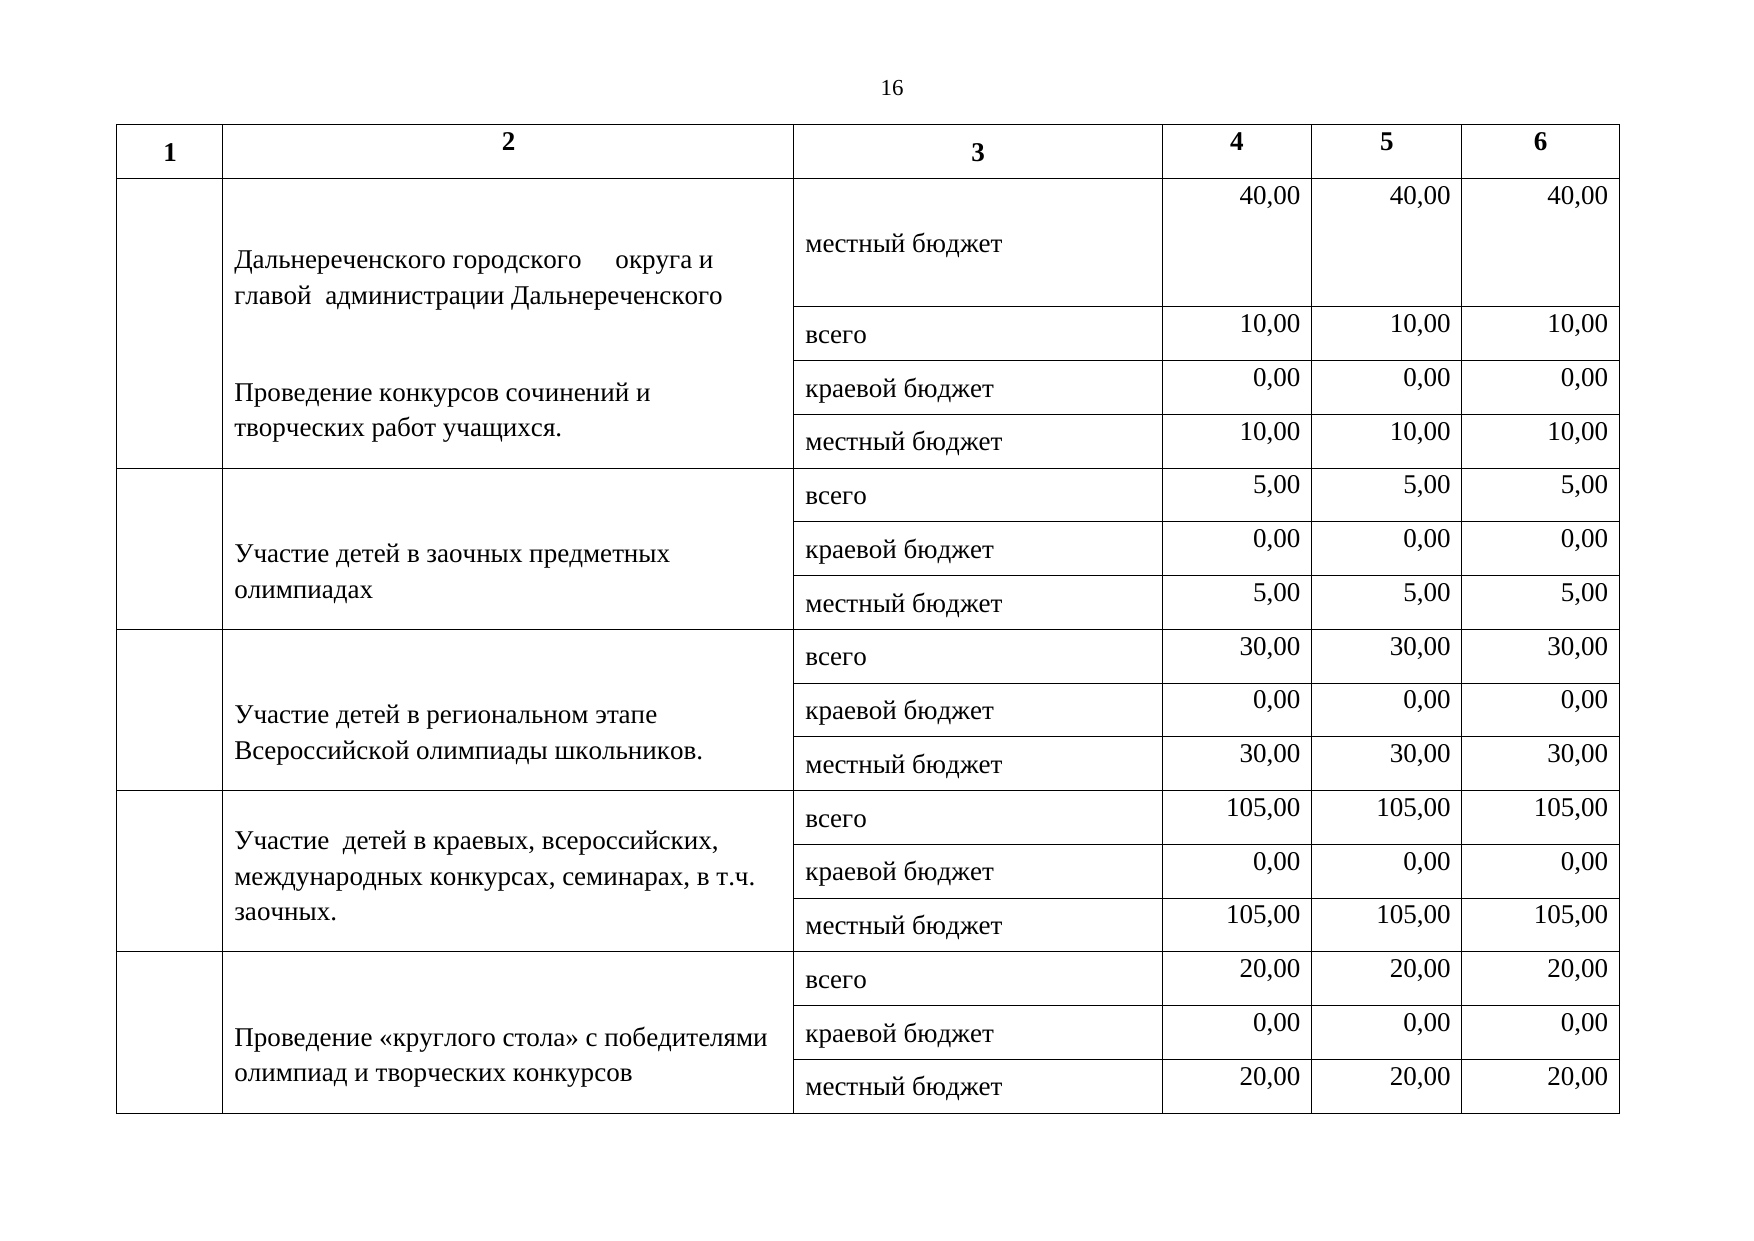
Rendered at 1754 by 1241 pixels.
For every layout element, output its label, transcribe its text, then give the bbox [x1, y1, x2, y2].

table_cell 105,00 [1462, 791, 1619, 844]
table_cell 20,00 [1163, 952, 1311, 1005]
table_cell местный бюджет [794, 737, 1162, 790]
table_cell 30,00 [1462, 630, 1619, 682]
table_cell 10,00 [1312, 415, 1461, 467]
table_cell 10,00 [1163, 415, 1311, 467]
table_header 4 [1163, 125, 1311, 178]
table_cell 0,00 [1312, 684, 1461, 736]
table_cell краевой бюджет [794, 1006, 1162, 1059]
table_cell 30,00 [1163, 630, 1311, 682]
table_cell 30,00 [1163, 737, 1311, 790]
table_cell 0,00 [1462, 1006, 1619, 1059]
table_cell Проведение конкурсов сочинений и творческих работ учащихся. [223, 306, 793, 467]
table_cell 5,00 [1462, 469, 1619, 521]
table_header 2 [223, 125, 793, 178]
table_cell 0,00 [1163, 361, 1311, 414]
table_cell местный бюджет [794, 415, 1162, 467]
table_cell 0,00 [1163, 1006, 1311, 1059]
table_cell местный бюджет [794, 576, 1162, 629]
table_cell [117, 791, 222, 951]
table_cell 0,00 [1462, 845, 1619, 897]
table_cell 10,00 [1163, 307, 1311, 360]
table_cell 0,00 [1462, 522, 1619, 575]
table_cell всего [794, 791, 1162, 844]
table_cell всего [794, 307, 1162, 360]
table_cell 0,00 [1163, 684, 1311, 736]
table_cell краевой бюджет [794, 684, 1162, 736]
table_cell 20,00 [1312, 952, 1461, 1005]
table_cell всего [794, 952, 1162, 1005]
table_cell 40,00 [1462, 179, 1619, 306]
table_cell 5,00 [1462, 576, 1619, 629]
table_cell 5,00 [1163, 576, 1311, 629]
table_cell 20,00 [1462, 952, 1619, 1005]
table_cell 0,00 [1163, 845, 1311, 897]
table_cell [117, 469, 222, 629]
table_cell 10,00 [1462, 415, 1619, 467]
table_cell краевой бюджет [794, 522, 1162, 575]
table_header 5 [1312, 125, 1461, 178]
table_cell Участие детей в региональном этапе Всероссийской олимпиады школьников. [223, 630, 793, 790]
table_cell краевой бюджет [794, 845, 1162, 897]
table_cell 0,00 [1163, 522, 1311, 575]
table_cell Участие детей в краевых, всероссийских, международных конкурсах, семинарах, в т.ч. заочных. [223, 791, 793, 951]
table_header 3 [794, 125, 1162, 178]
table_cell 30,00 [1462, 737, 1619, 790]
table_cell 5,00 [1163, 469, 1311, 521]
table_cell 0,00 [1312, 361, 1461, 414]
table_cell 10,00 [1462, 307, 1619, 360]
table_cell 20,00 [1462, 1060, 1619, 1112]
table_cell всего [794, 469, 1162, 521]
table_header 6 [1462, 125, 1619, 178]
table_cell 105,00 [1312, 899, 1461, 951]
table_cell [117, 630, 222, 790]
table_cell 105,00 [1163, 791, 1311, 844]
table_cell [117, 306, 222, 467]
table_cell 10,00 [1312, 307, 1461, 360]
table_cell 0,00 [1312, 845, 1461, 897]
table_cell 0,00 [1312, 522, 1461, 575]
table_cell 105,00 [1312, 791, 1461, 844]
table_cell местный бюджет [794, 179, 1162, 306]
table_cell 30,00 [1312, 737, 1461, 790]
table_cell 0,00 [1462, 361, 1619, 414]
table_cell Участие детей в заочных предметных олимпиадах [223, 469, 793, 629]
table_cell 30,00 [1312, 630, 1461, 682]
table_cell 0,00 [1312, 1006, 1461, 1059]
table_cell 105,00 [1462, 899, 1619, 951]
table_cell 0,00 [1462, 684, 1619, 736]
table_cell всего [794, 630, 1162, 682]
table_cell местный бюджет [794, 1060, 1162, 1112]
table_cell 5,00 [1312, 576, 1461, 629]
table_cell [117, 952, 222, 1112]
table_cell местный бюджет [794, 899, 1162, 951]
table_cell Проведение «круглого стола» с победителями олимпиад и творческих конкурсов [223, 952, 793, 1112]
table_cell 20,00 [1312, 1060, 1461, 1112]
table_cell 40,00 [1163, 179, 1311, 306]
table_cell 105,00 [1163, 899, 1311, 951]
table_cell 20,00 [1163, 1060, 1311, 1112]
table_cell 40,00 [1312, 179, 1461, 306]
table_cell краевой бюджет [794, 361, 1162, 414]
table_header 1 [117, 125, 222, 178]
table_cell 5,00 [1312, 469, 1461, 521]
